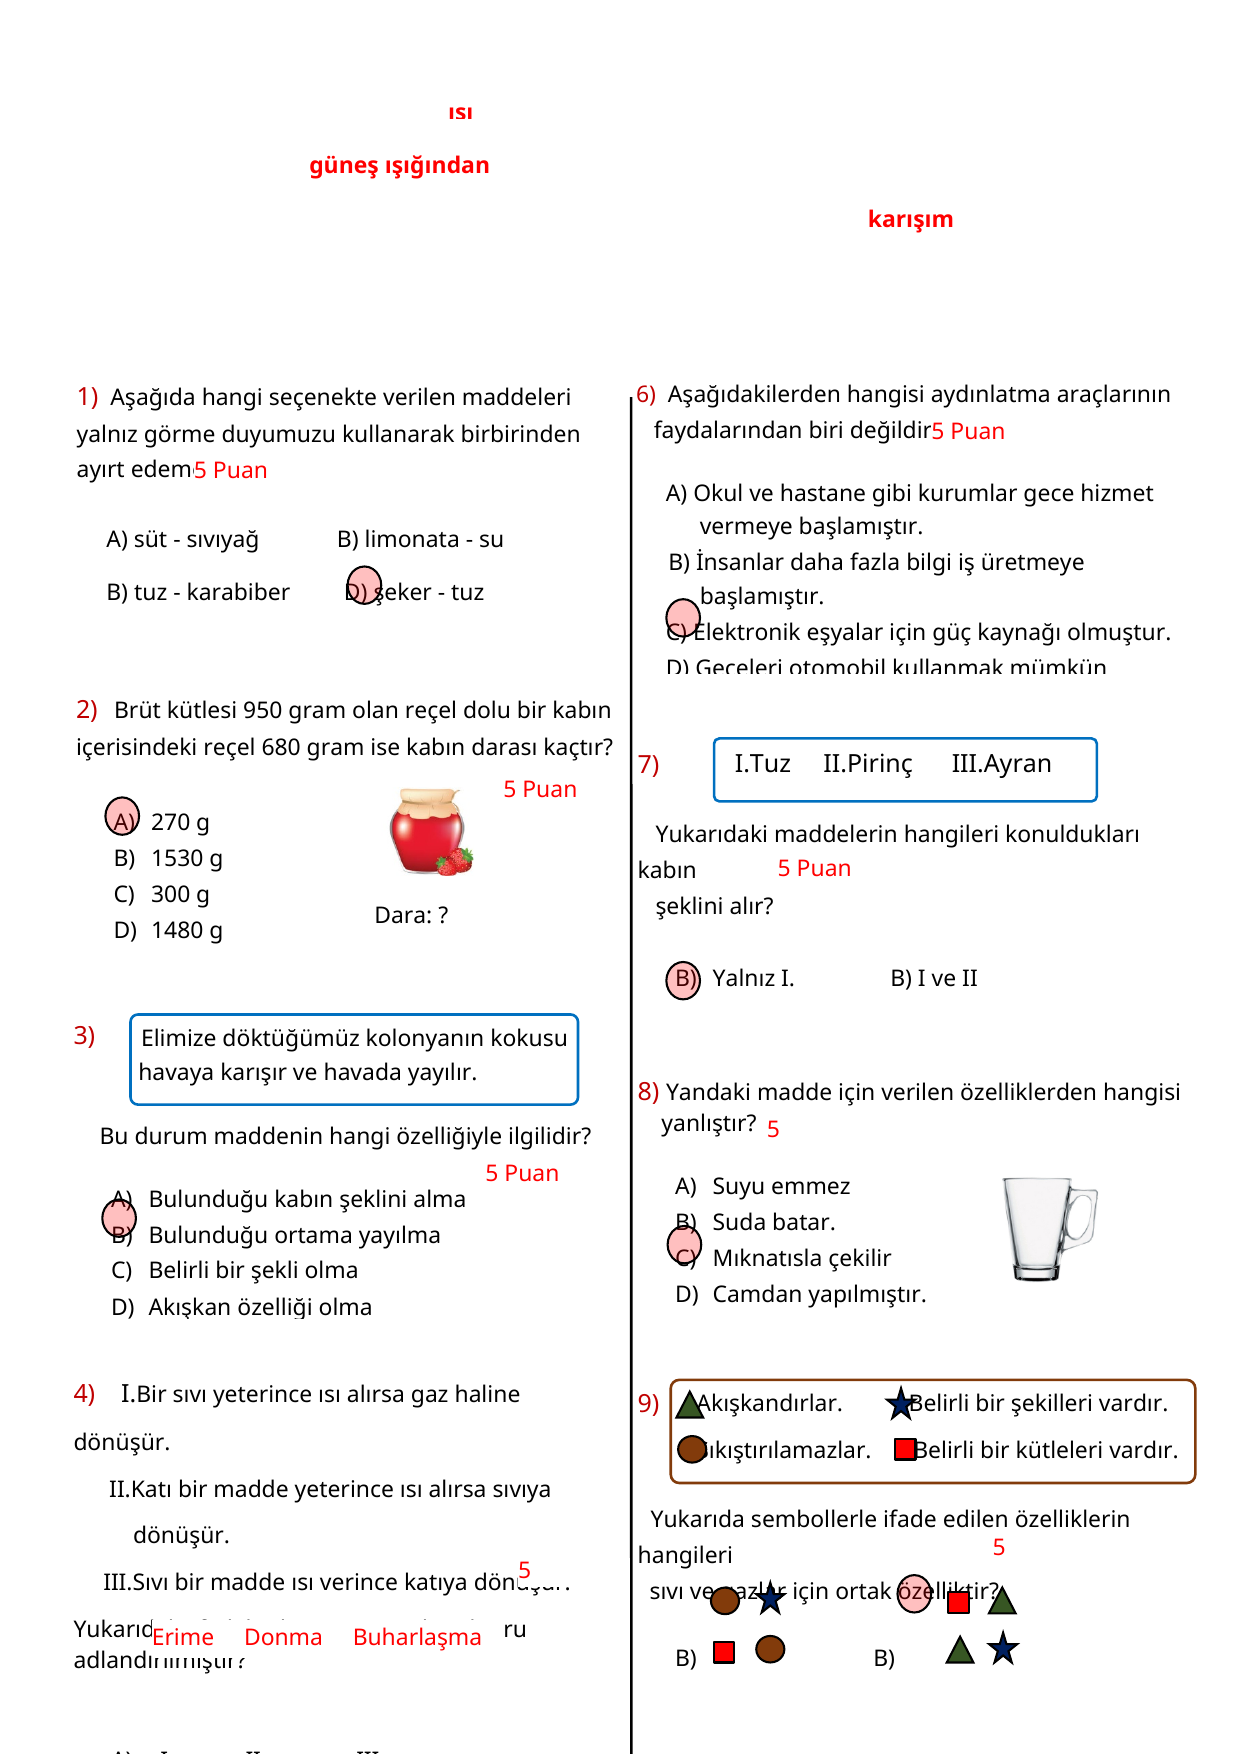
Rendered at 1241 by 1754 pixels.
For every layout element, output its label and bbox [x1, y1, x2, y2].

picture [998, 1173, 1100, 1285]
picture [381, 787, 474, 876]
